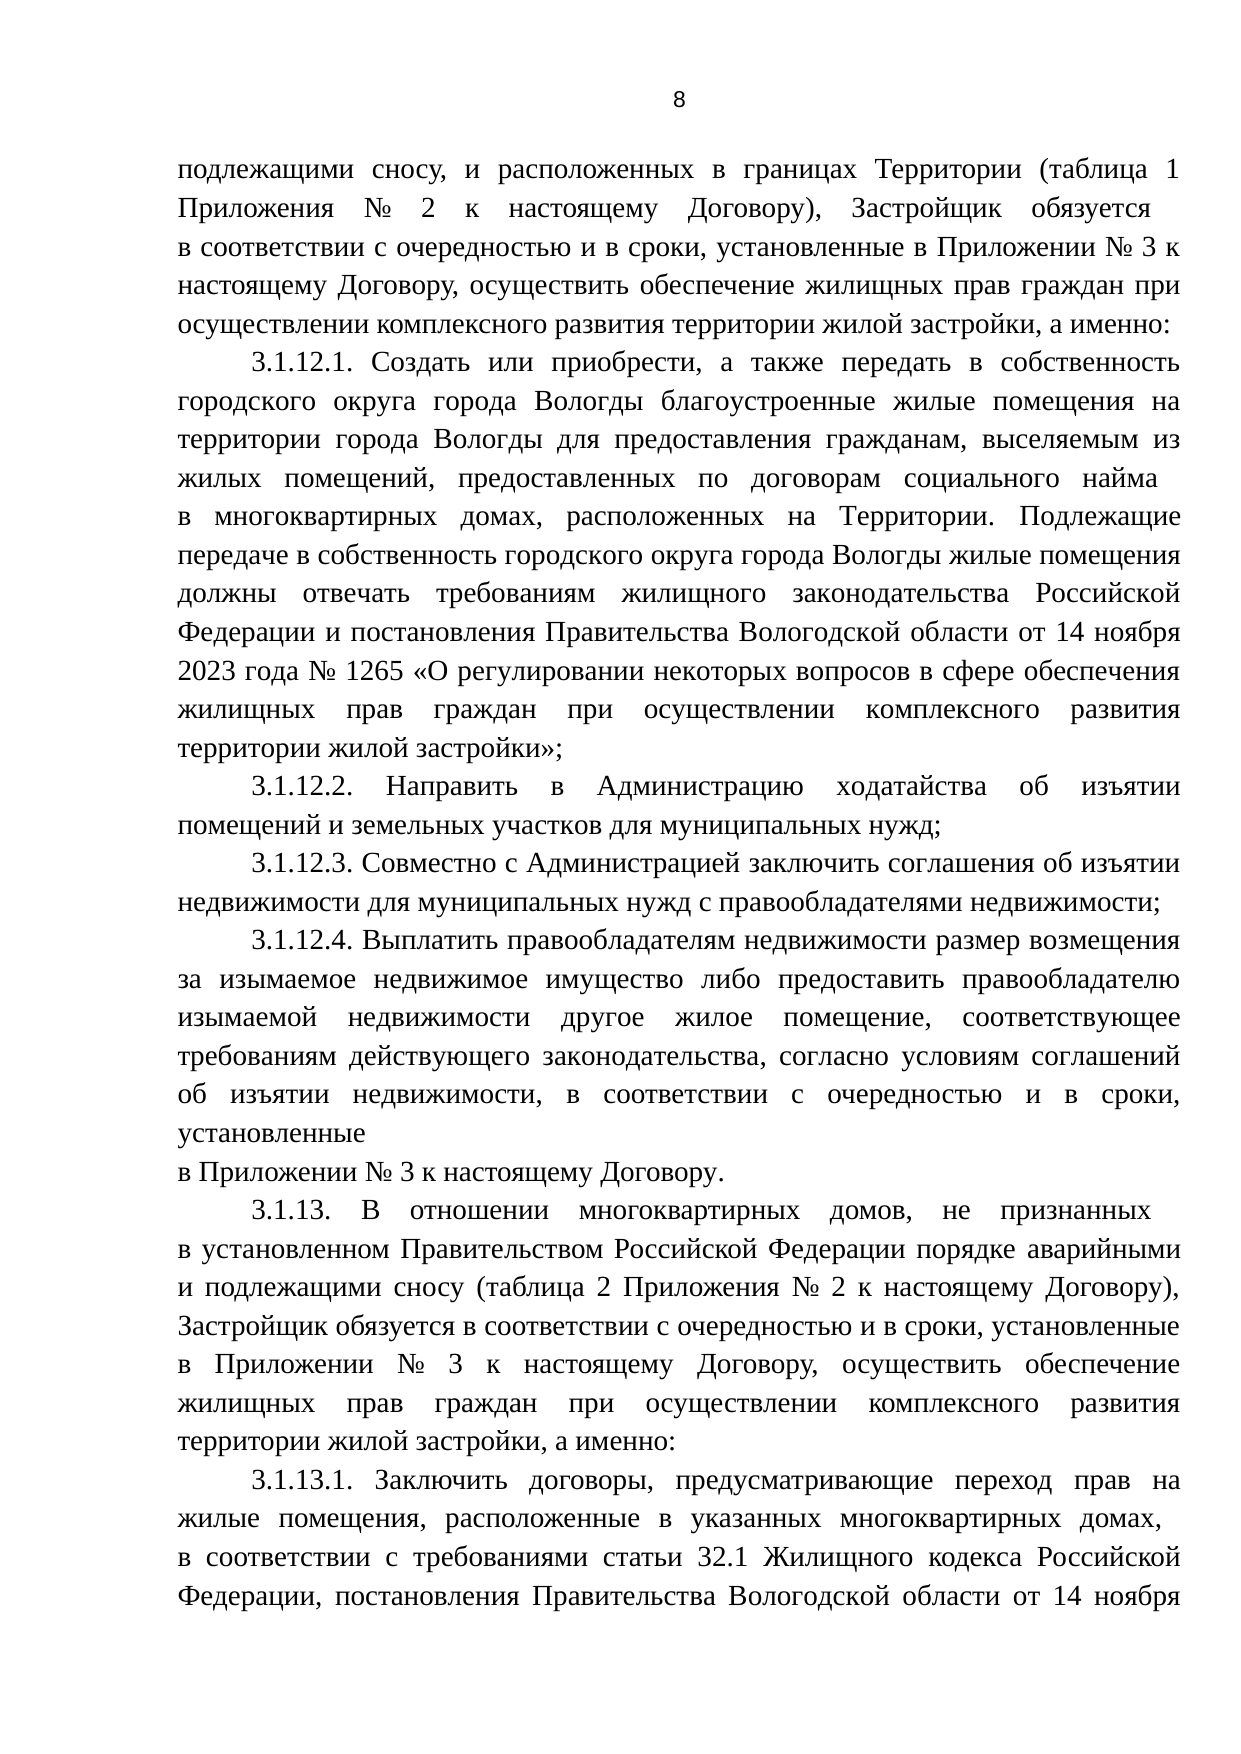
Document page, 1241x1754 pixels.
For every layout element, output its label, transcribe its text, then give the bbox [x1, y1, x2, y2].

text 3.1.12.2. Направить в Администрацию ходатайства об изъятии помещений и земельных участков для муниципальных нужд; [177, 768, 1181, 840]
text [177, 152, 1181, 339]
text 3.1.13. В отношении многоквартирных домов, не признанных в установленном Правительством Российской Федерации порядке аварийными и подлежащими сносу (таблица 2 Приложения № 2 к настоящему Договору), Застройщик обязуется в соответствии с очередностью и в сроки, установленные в Приложении № 3 к настоящему Договору, осуществить обеспечение жилищных прав граждан при осуществлении комплексного развития территории жилой застройки, а именно: [177, 1192, 1181, 1457]
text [177, 1462, 1181, 1611]
text 3.1.12.3. Совместно с Администрацией заключить соглашения об изъятии недвижимости для муниципальных нужд с правообладателями недвижимости; [177, 845, 1181, 917]
text 3.1.12.4. Выплатить правообладателям недвижимости размер возмещения за изымаемое недвижимое имущество либо предоставить правообладателю изымаемой недвижимости другое жилое помещение, соответствующее требованиям действующего законодательства, согласно условиям соглашений об изъятии недвижимости, в соответствии с очередностью и в сроки, установленные в Приложении № 3 к настоящему Договору. [177, 922, 1181, 1187]
text 3.1.12.1. Создать или приобрести, а также передать в собственность городского округа города Вологды благоустроенные жилые помещения на территории города Вологды для предоставления гражданам, выселяемым из жилых помещений, предоставленных по договорам социального найма в многоквартирных домах, расположенных на Территории. Подлежащие передаче в собственность городского округа города Вологды жилые помещения должны отвечать требованиям жилищного законодательства Российской Федерации и постановления Правительства Вологодской области от 14 ноября 2023 года № 1265 «О регулировании некоторых вопросов в сфере обеспечения жилищных прав граждан при осуществлении комплексного развития территории жилой застройки»; [177, 344, 1181, 763]
